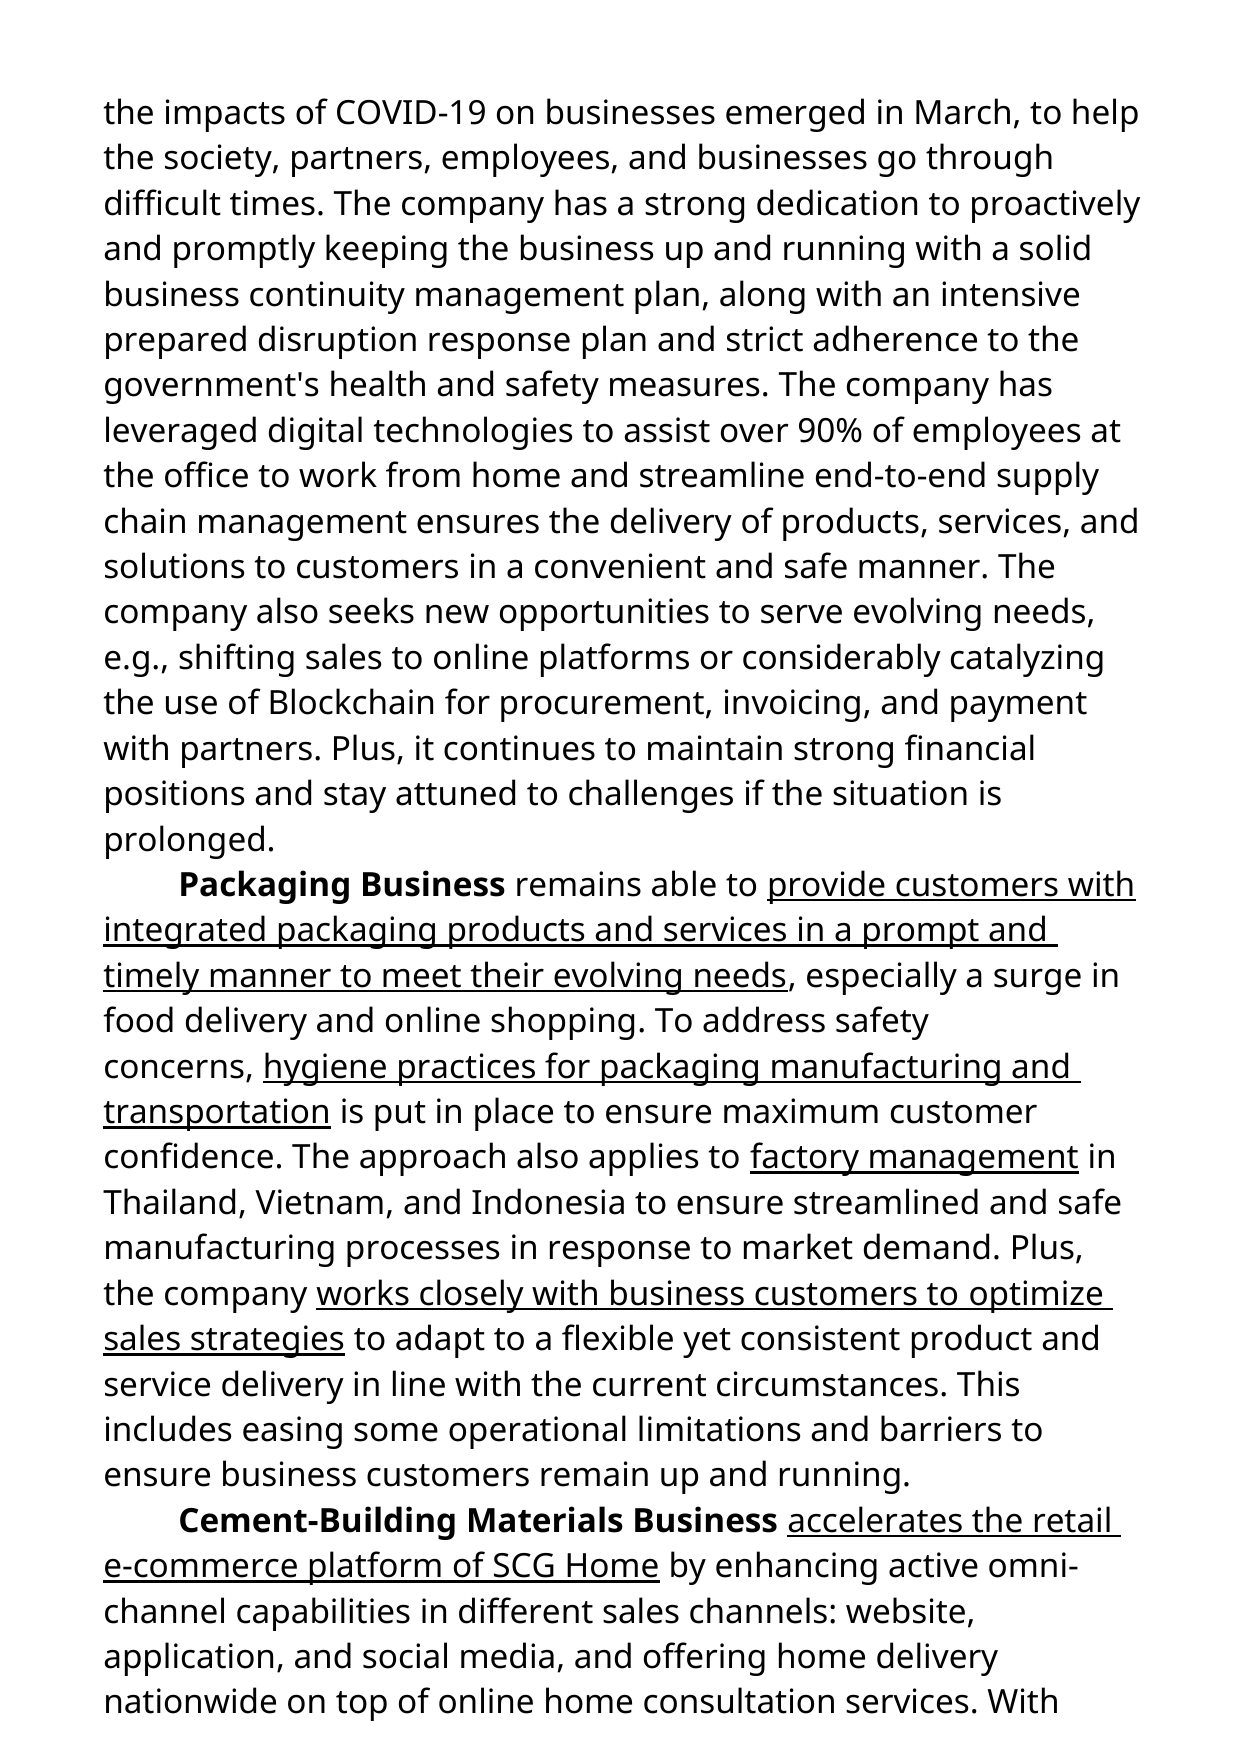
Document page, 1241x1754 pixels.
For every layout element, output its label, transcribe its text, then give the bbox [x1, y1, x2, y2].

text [103, 1497, 1144, 1724]
text Packaging Business remains able to provide customers with integrated packaging products and services in a prompt and timely manner to meet their evolving needs, especially a surge in food delivery and online shopping. To address safety concerns, hygiene practices for packaging manufacturing and transportation is put in place to ensure maximum customer confidence. The approach also applies to factory management in Thailand, Vietnam, and Indonesia to ensure streamlined and safe manufacturing processes in response to market demand. Plus, the company works closely with business customers to optimize sales strategies to adapt to a flexible yet consistent product and service delivery in line with the current circumstances. This includes easing some operational limitations and barriers to ensure business customers remain up and running. [103, 861, 1144, 1497]
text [103, 89, 1144, 861]
